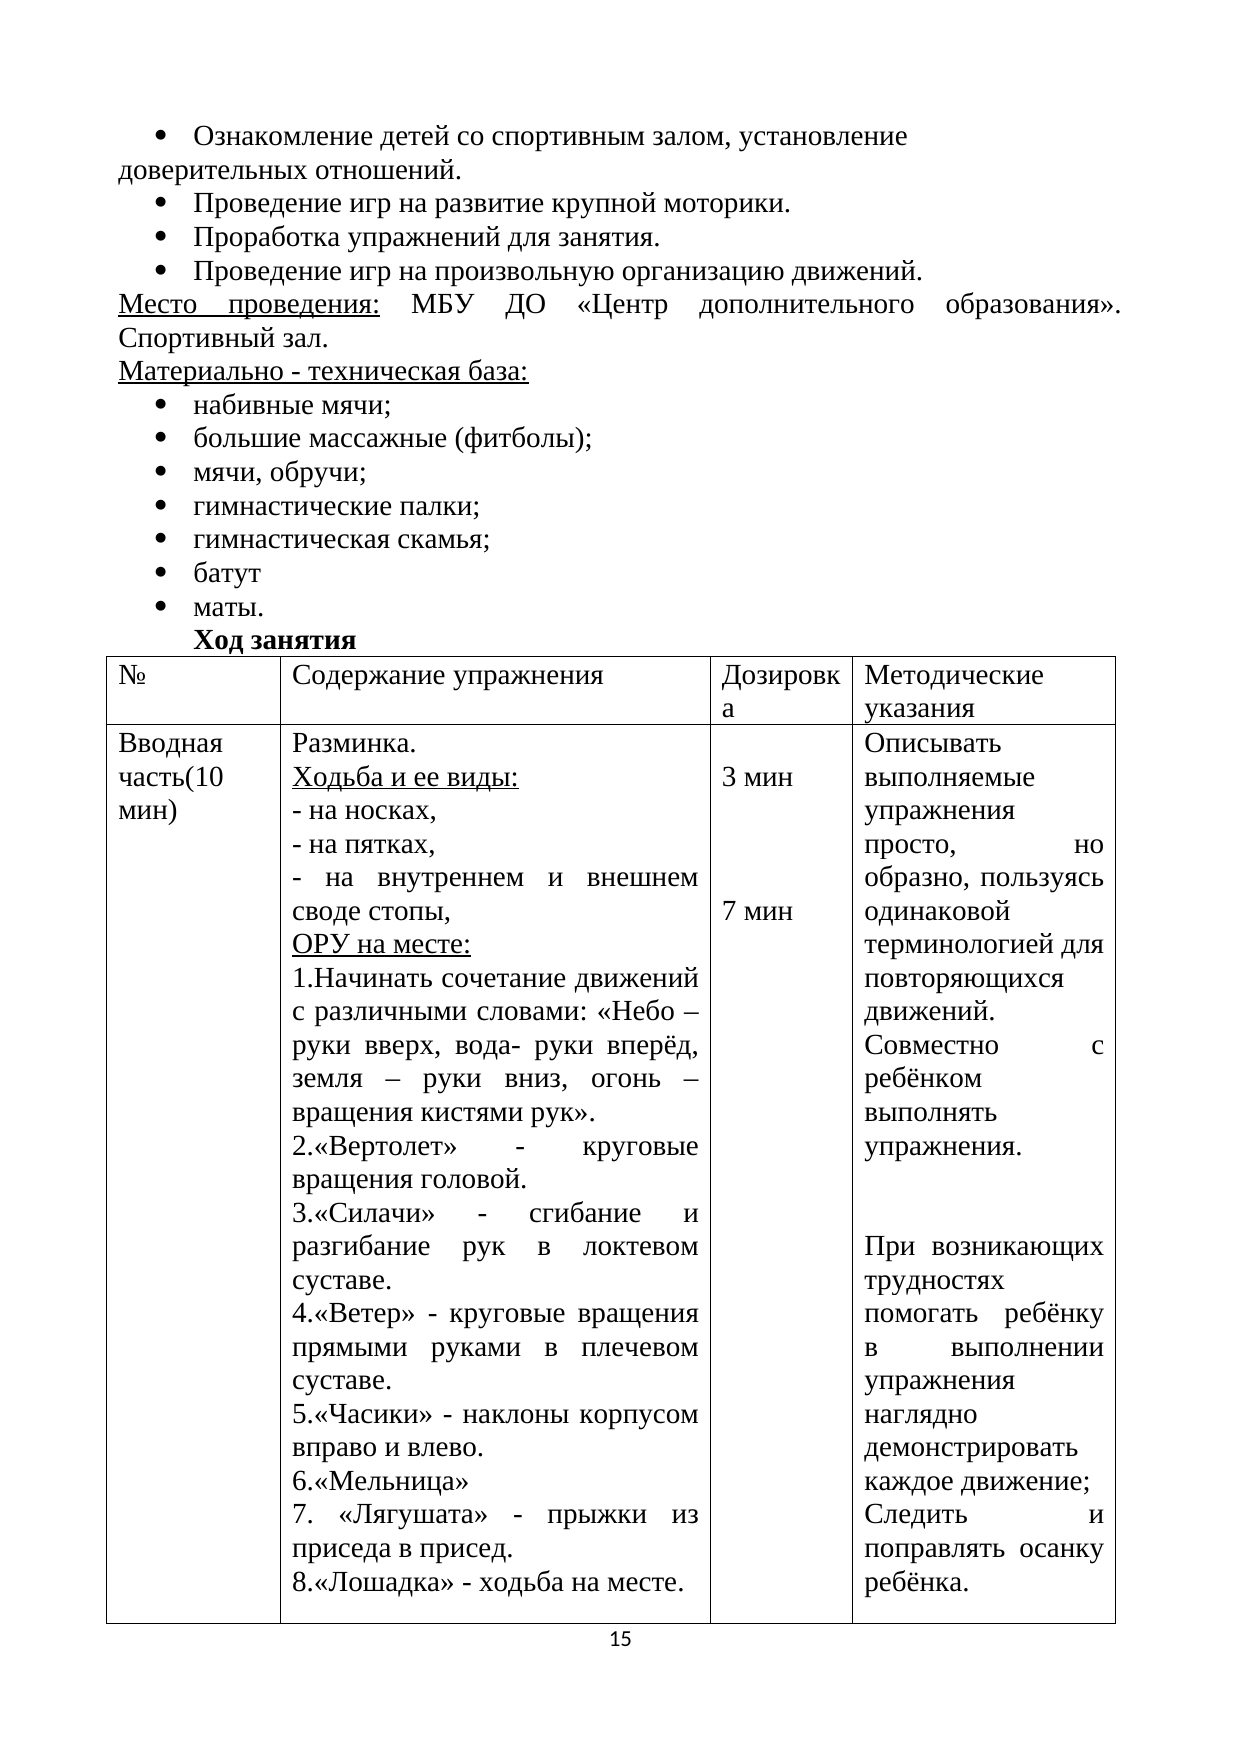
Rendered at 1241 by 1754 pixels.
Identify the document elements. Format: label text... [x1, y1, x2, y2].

table_header Содержание упражнения [281, 657, 710, 724]
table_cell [853, 725, 1115, 1622]
list батут [156, 555, 1122, 589]
table_header Дозировка [711, 657, 852, 724]
list гимнастическая скамья; [156, 521, 1122, 555]
table_header № [107, 657, 280, 724]
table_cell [107, 725, 280, 1622]
list набивные мячи; [156, 387, 1122, 421]
list большие массажные (фитболы); [156, 421, 1122, 454]
list мячи, обручи; [156, 454, 1122, 488]
text Место проведения: МБУ ДО «Центр дополнительного образования». Спортивный зал. [118, 286, 1122, 353]
list Ознакомление детей со спортивным залом, установление [156, 118, 1122, 152]
text доверительных отношений. [118, 152, 1122, 185]
list Проведение игр на развитие крупной моторики. [156, 185, 1122, 219]
list Проведение игр на произвольную организацию движений. [156, 253, 1122, 286]
list маты. [156, 589, 1122, 622]
list гимнастические палки; [156, 488, 1122, 521]
text Материально - техническая база: [118, 353, 1122, 387]
list Проработка упражнений для занятия. [156, 219, 1122, 253]
text Ход занятия [193, 622, 1122, 656]
table_header Методические указания [853, 657, 1115, 724]
table_cell 3 мин 7 мин [711, 725, 852, 1622]
